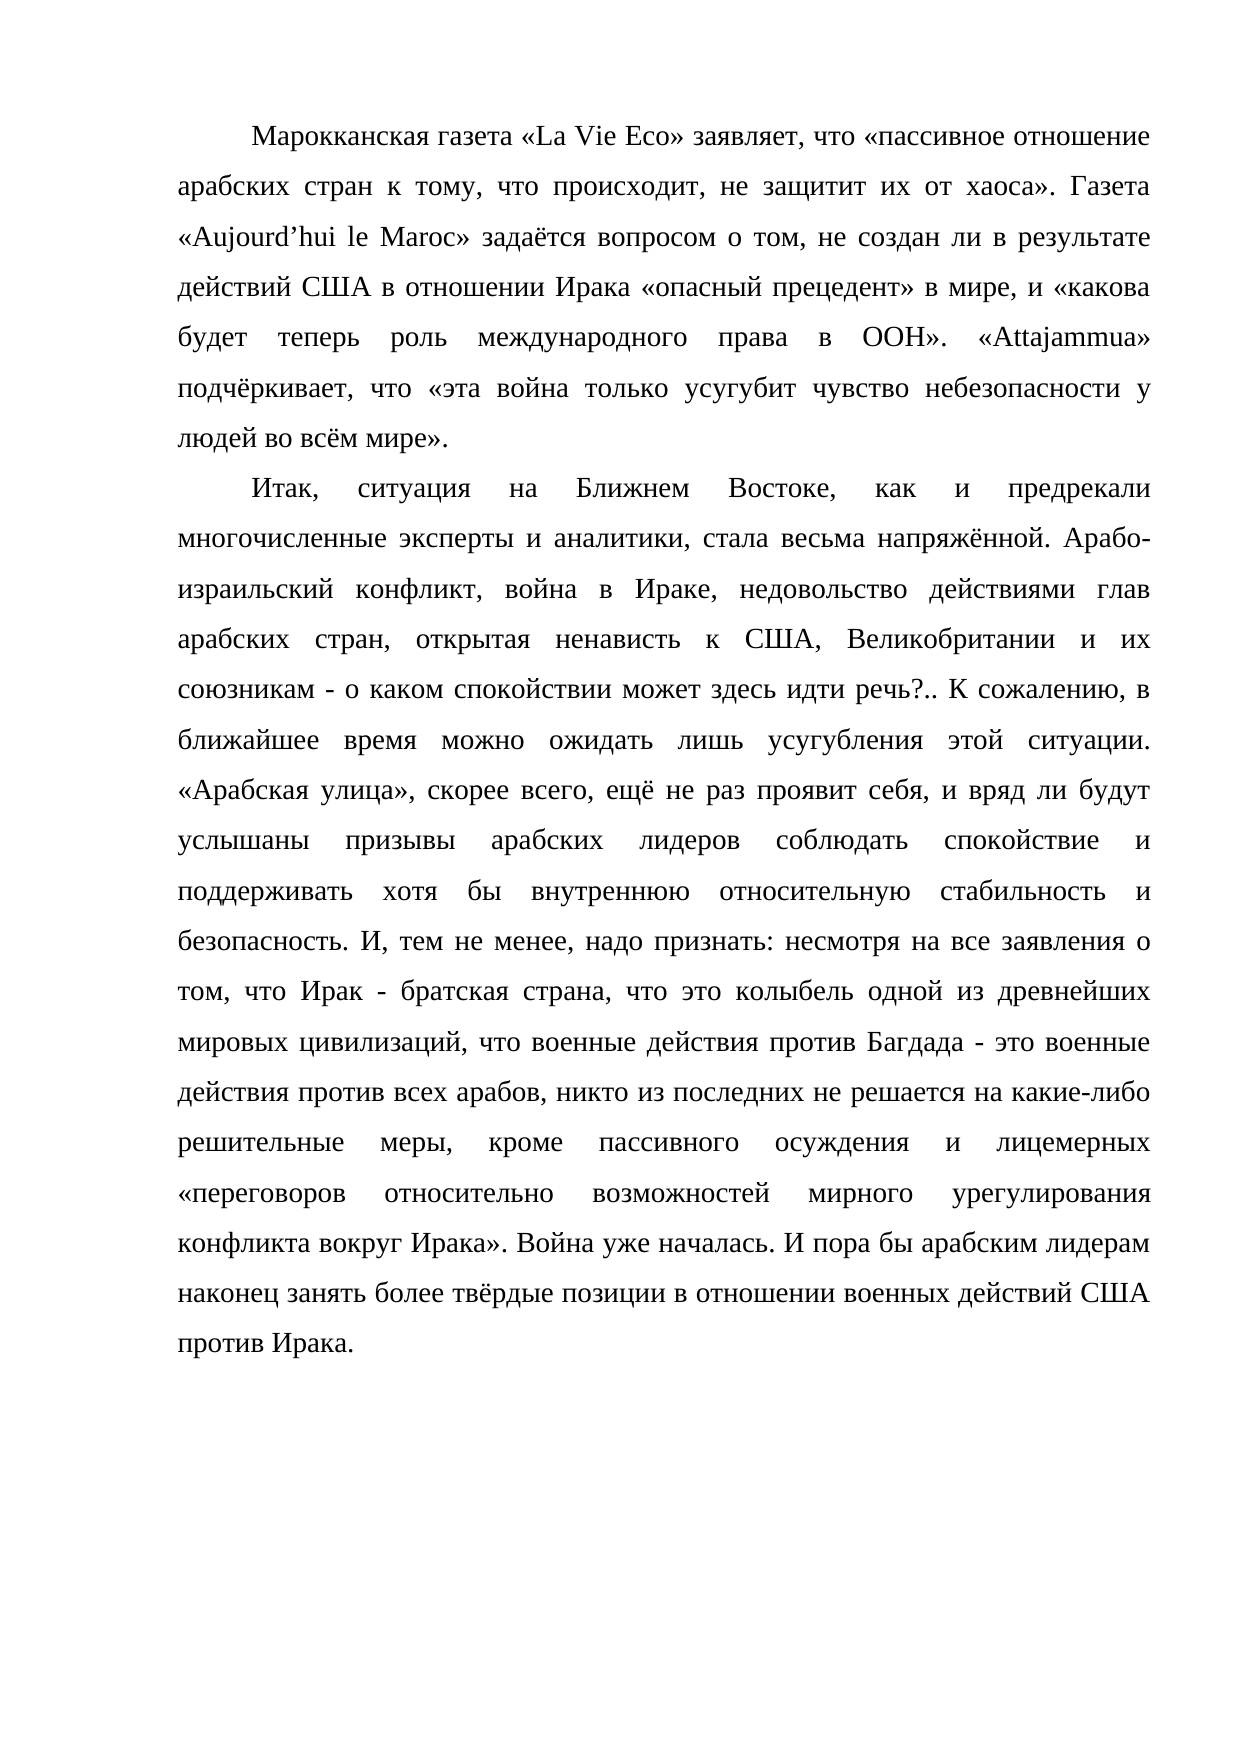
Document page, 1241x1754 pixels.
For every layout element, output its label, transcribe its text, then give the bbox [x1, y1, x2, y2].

text Итак, ситуация на Ближнем Востоке, как и предрекали многочисленные эксперты и аналитики, стала весьма напряжённой. Арабо-израильский конфликт, война в Ираке, недовольство действиями глав арабских стран, открытая ненависть к США, Великобритании и их союзникам - о каком спокойствии может здесь идти речь?.. К сожалению, в ближайшее время можно ожидать лишь усугубления этой ситуации. «Арабская улица», скорее всего, ещё не раз проявит себя, и вряд ли будут услышаны призывы арабских лидеров соблюдать спокойствие и поддерживать хотя бы внутреннюю относительную стабильность и безопасность. И, тем не менее, надо признать: несмотря на все заявления о том, что Ирак - братская страна, что это колыбель одной из древнейших мировых цивилизаций, что военные действия против Багдада - это военные действия против всех арабов, никто из последних не решается на какие-либо решительные меры, кроме пассивного осуждения и лицемерных «переговоров относительно возможностей мирного урегулирования конфликта вокруг Ирака». Война уже началась. И пора бы арабским лидерам наконец занять более твёрдые позиции в отношении военных действий США против Ирака. [177, 470, 1152, 1359]
text Марокканская газета «» заявляет, что «пассивное отношение арабских стран к тому, что происходит, не защитит их от хаоса». Газета «Aujourd’hui le Maroc» задаётся вопросом о том, не создан ли в результате действий США в отношении Ирака «опасный прецедент» в мире, и «какова будет теперь роль международного права в ООН». «Attajammua» подчёркивает, что «эта война только усугубит чувство небезопасности у людей во всём мире». [177, 118, 1152, 453]
